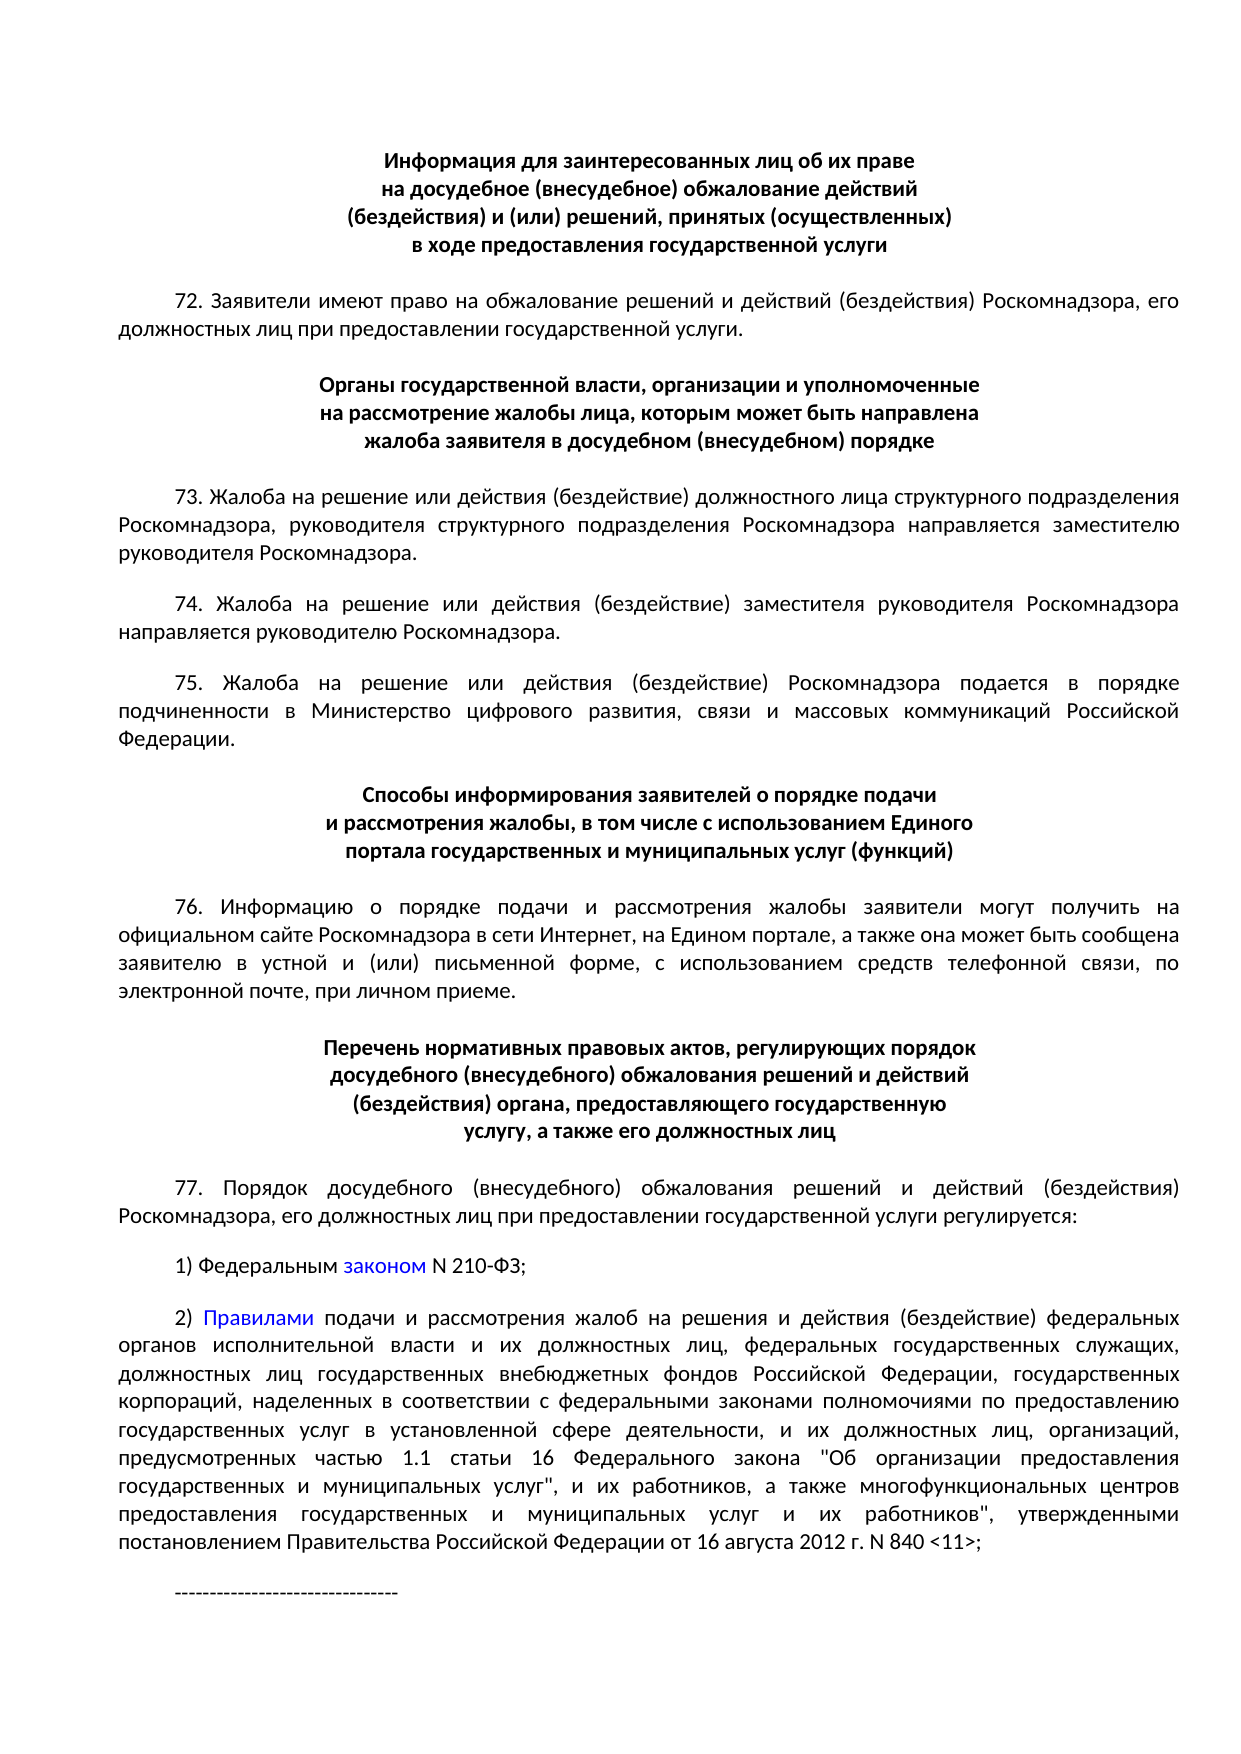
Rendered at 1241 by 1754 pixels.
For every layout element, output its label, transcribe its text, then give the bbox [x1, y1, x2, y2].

title Перечень нормативных правовых актов, регулирующих порядок [118, 1033, 1181, 1061]
text 75. Жалоба на решение или действия (бездействие) Роскомнадзора подается в порядке подчиненности в Министерство цифрового развития, связи и массовых коммуникаций Российской Федерации. [118, 668, 1181, 752]
title Информация для заинтересованных лиц об их праве [118, 146, 1181, 174]
title (бездействия) и (или) решений, принятых (осуществленных) [118, 202, 1181, 230]
text 72. Заявители имеют право на обжалование решений и действий (бездействия) Роскомнадзора, его должностных лиц при предоставлении государственной услуги. [118, 286, 1181, 342]
text 73. Жалоба на решение или действия (бездействие) должностного лица структурного подразделения Роскомнадзора, руководителя структурного подразделения Роскомнадзора направляется заместителю руководителя Роскомнадзора. [118, 482, 1181, 566]
title услугу, а также его должностных лиц [118, 1117, 1181, 1145]
title на досудебное (внесудебное) обжалование действий [118, 174, 1181, 202]
title досудебного (внесудебного) обжалования решений и действий [118, 1061, 1181, 1089]
title портала государственных и муниципальных услуг (функций) [118, 836, 1181, 864]
text 76. Информацию о порядке подачи и рассмотрения жалобы заявители могут получить на официальном сайте Роскомнадзора в сети Интернет, на Едином портале, а также она может быть сообщена заявителю в устной и (или) письменной форме, с использованием средств телефонной связи, по электронной почте, при личном приеме. [118, 892, 1181, 1004]
title на рассмотрение жалобы лица, которым может быть направлена [118, 398, 1181, 426]
text 77. Порядок досудебного (внесудебного) обжалования решений и действий (бездействия) Роскомнадзора, его должностных лиц при предоставлении государственной услуги регулируется: [118, 1173, 1181, 1229]
title и рассмотрения жалобы, в том числе с использованием Единого [118, 808, 1181, 836]
text -------------------------------- [118, 1578, 1181, 1606]
text 2) Правилами подачи и рассмотрения жалоб на решения и действия (бездействие) федеральных органов исполнительной власти и их должностных лиц, федеральных государственных служащих, должностных лиц государственных внебюджетных фондов Российской Федерации, государственных корпораций, наделенных в соответствии с федеральными законами полномочиями по предоставлению государственных услуг в установленной сфере деятельности, и их должностных лиц, организаций, предусмотренных частью 1.1 статьи 16 Федерального закона "Об организации предоставления государственных и муниципальных услуг", и их работников, а также многофункциональных центров предоставления государственных и муниципальных услуг и их работников", утвержденными постановлением Правительства Российской Федерации от 16 августа 2012 г. N 840 <11>; [118, 1303, 1181, 1555]
title Органы государственной власти, организации и уполномоченные [118, 370, 1181, 398]
title в ходе предоставления государственной услуги [118, 230, 1181, 258]
title Способы информирования заявителей о порядке подачи [118, 780, 1181, 808]
title жалоба заявителя в досудебном (внесудебном) порядке [118, 426, 1181, 454]
text 74. Жалоба на решение или действия (бездействие) заместителя руководителя Роскомнадзора направляется руководителю Роскомнадзора. [118, 589, 1181, 645]
title (бездействия) органа, предоставляющего государственную [118, 1089, 1181, 1117]
text 1) Федеральным законом N 210-ФЗ; [118, 1252, 1181, 1280]
